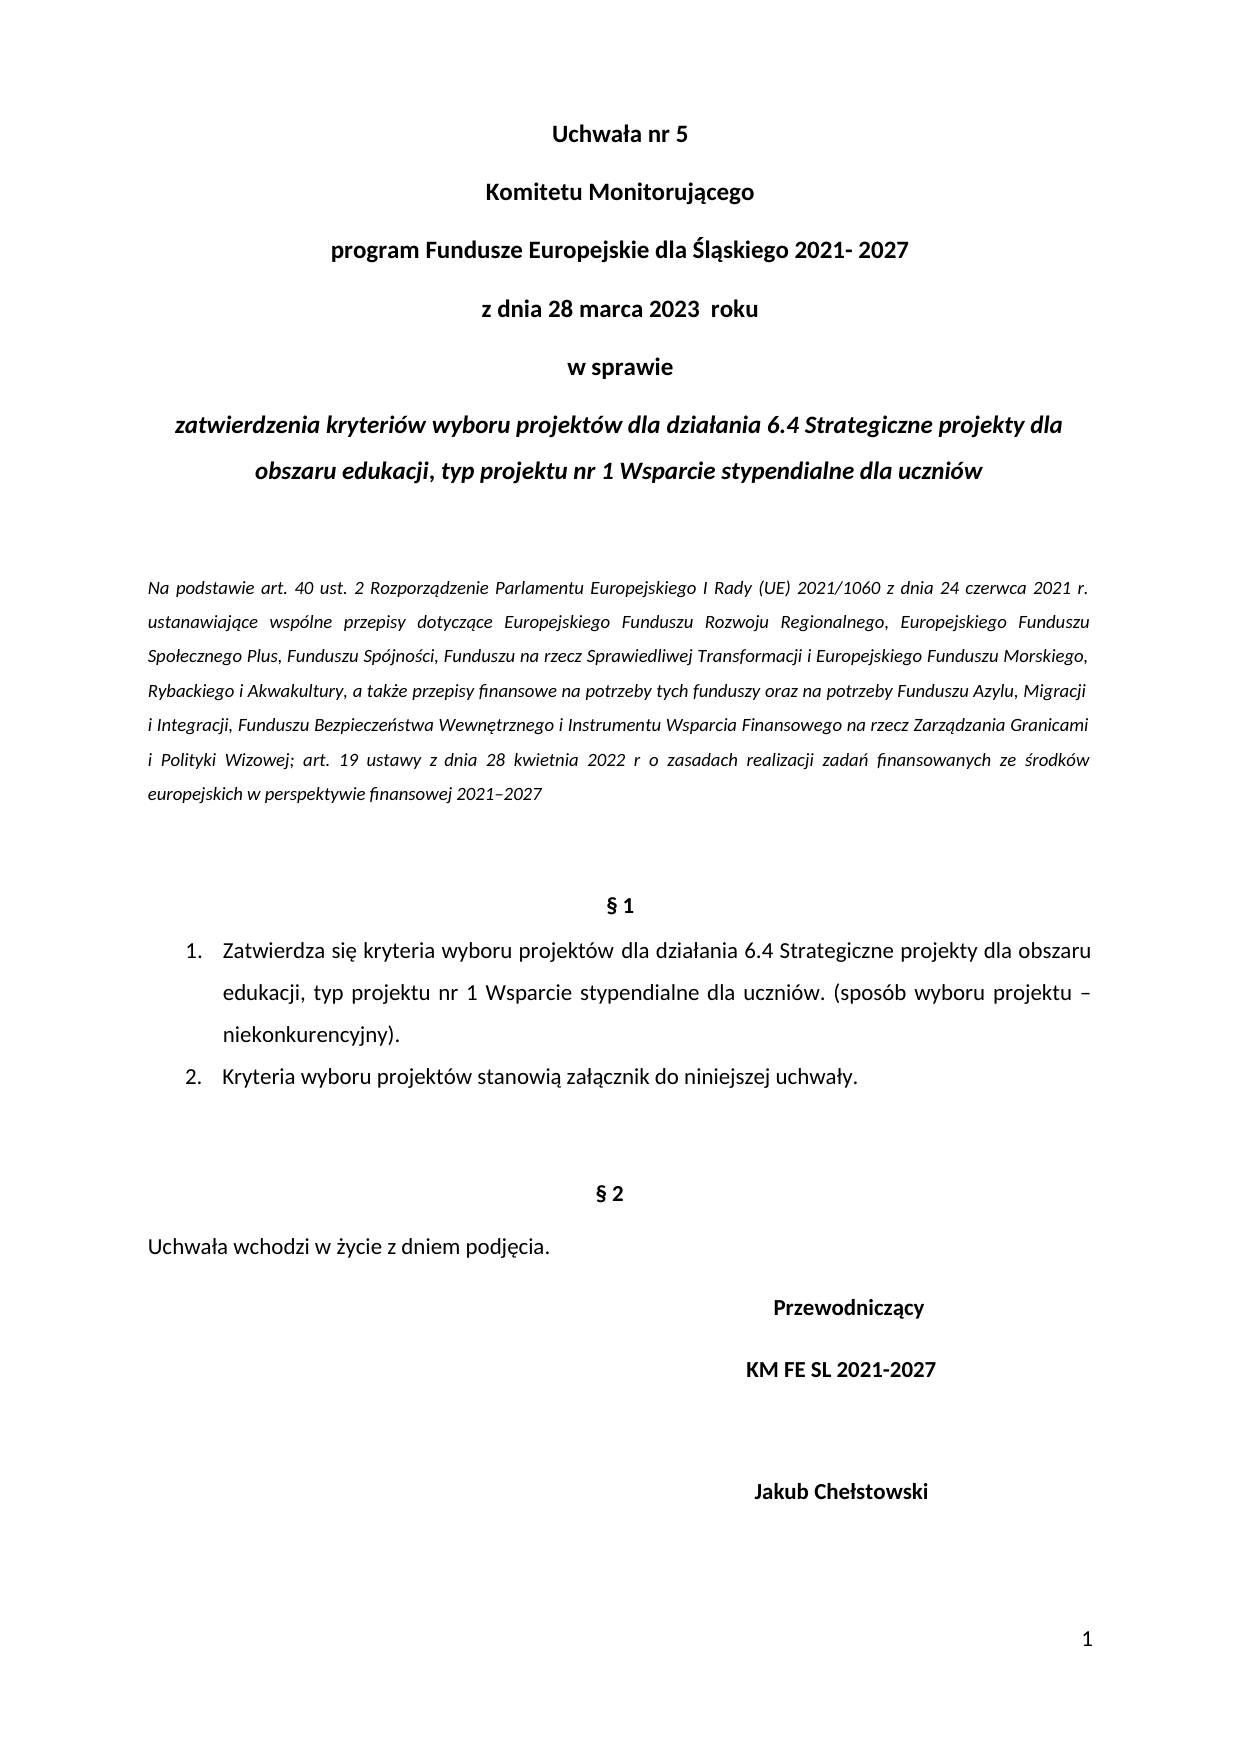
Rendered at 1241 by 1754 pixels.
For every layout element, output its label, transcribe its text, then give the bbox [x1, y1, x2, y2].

text Przewodniczący [738, 1293, 960, 1321]
text Uchwała nr 5 [148, 118, 1093, 149]
list Zatwierdza się kryteria wyboru projektów dla działania 6.4 Strategiczne projekty dla obszaru edukacji, typ projektu nr 1 Wsparcie stypendialne dla uczniów. (sposób wyboru projektu – niekonkurencyjny). [185, 936, 1093, 1048]
text program Fundusze Europejskie dla Śląskiego 2021- 2027 [148, 235, 1093, 265]
text KM FE SL 2021-2027 [590, 1355, 1093, 1383]
text z dnia 28 marca 2023 roku [148, 293, 1093, 323]
text Komitetu Monitorującego [148, 176, 1093, 207]
text Jakub Chełstowski [590, 1477, 1093, 1506]
list § 2 [516, 1179, 1093, 1207]
text Na podstawie art. 40 ust. 2 Rozporządzenie Parlamentu Europejskiego I Rady (UE) 2021/1060 z dnia 24 czerwca 2021 r. ustanawiające wspólne przepisy dotyczące Europejskiego Funduszu Rozwoju Regionalnego, Europejskiego Funduszu Społecznego Plus, Funduszu Spójności, Funduszu na rzecz Sprawiedliwej Transformacji i Europejskiego Funduszu Morskiego, Rybackiego i Akwakultury, a także przepisy finansowe na potrzeby tych funduszy oraz na potrzeby Funduszu Azylu, Migracji i Integracji, Funduszu Bezpieczeństwa Wewnętrznego i Instrumentu Wsparcia Finansowego na rzecz Zarządzania Granicami i Polityki Wizowej; art. 19 ustawy z dnia 28 kwietnia 2022 r o zasadach realizacji zadań finansowanych ze środków europejskich w perspektywie finansowej 2021–2027 [148, 576, 1093, 805]
text zatwierdzenia kryteriów wyboru projektów dla działania 6.4 Strategiczne projekty dla obszaru edukacji, typ projektu nr 1 Wsparcie stypendialne dla uczniów [148, 409, 1093, 486]
text w sprawie [148, 351, 1093, 382]
list Kryteria wyboru projektów stanowią załącznik do niniejszej uchwały. [185, 1062, 1093, 1090]
text Uchwała wchodzi w życie z dniem podjęcia. [148, 1232, 1093, 1260]
text § 1 [148, 891, 1093, 919]
